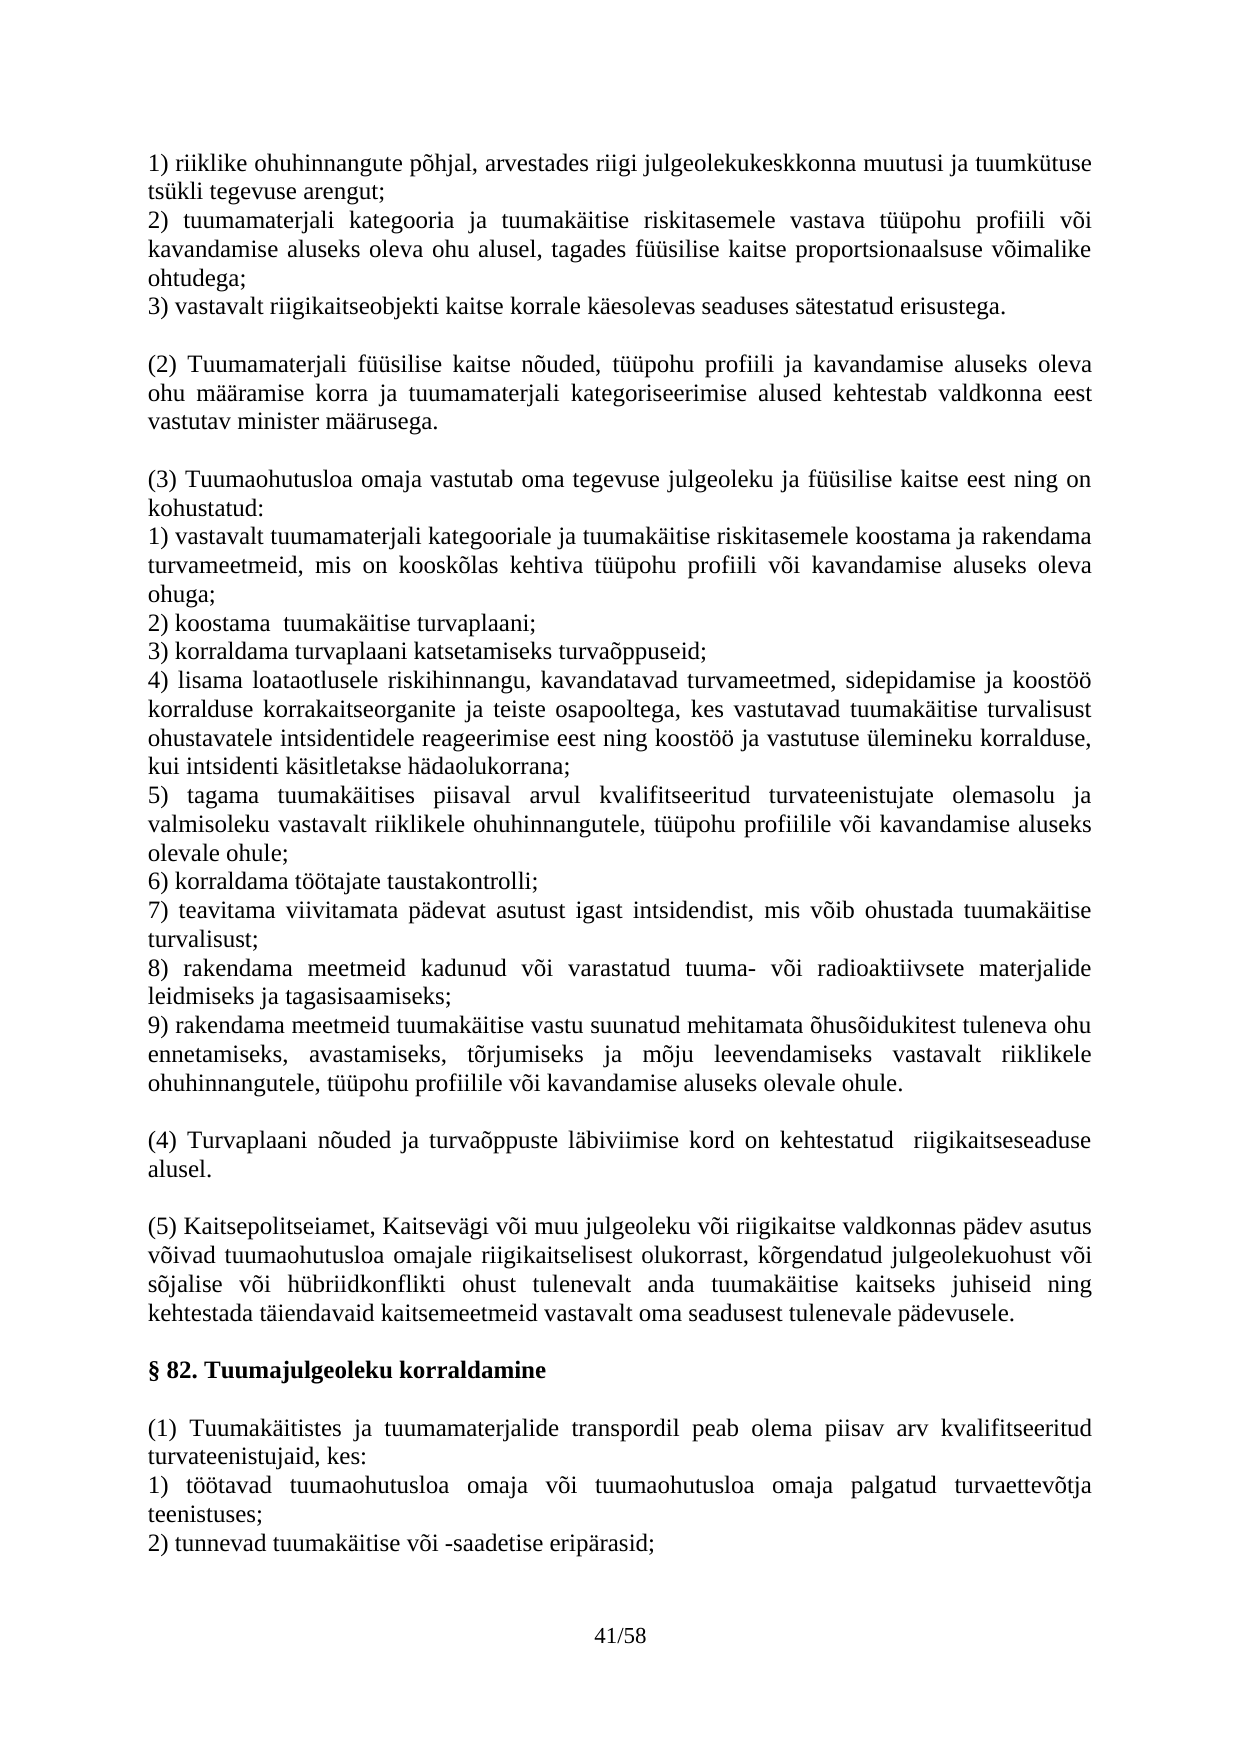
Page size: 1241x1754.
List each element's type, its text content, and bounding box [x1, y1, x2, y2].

text § 82. Tuumajulgeoleku korraldamine [148, 1355, 1093, 1384]
text 7) teavitama viivitamata pädevat asutust igast intsidendist, mis võib ohustada tuumakäitise turvalisust; [148, 895, 1093, 953]
text 2) tunnevad tuumakäitise või -saadetise eripärasid; [148, 1528, 1093, 1556]
text 5) tagama tuumakäitises piisaval arvul kvalifitseeritud turvateenistujate olemasolu ja valmisoleku vastavalt riiklikele ohuhinnangutele, tüüpohu profiilile või kavandamise aluseks olevale ohule; [148, 780, 1093, 866]
text 4) lisama loataotlusele riskihinnangu, kavandatavad turvameetmed, sidepidamise ja koostöö korralduse korrakaitseorganite ja teiste osapooltega, kes vastutavad tuumakäitise turvalisust ohustavatele intsidentidele reageerimise eest ning koostöö ja vastutuse ülemineku korralduse, kui intsidenti käsitletakse hädaolukorrana; [148, 665, 1093, 780]
text 1) riiklike ohuhinnangute põhjal, arvestades riigi julgeolekukeskkonna muutusi ja tuumkütuse tsükli tegevuse arengut; [148, 148, 1093, 205]
text 3) korraldama turvaplaani katsetamiseks turvaõppuseid; [148, 636, 1093, 665]
text 2) koostama tuumakäitise turvaplaani; [148, 608, 1093, 636]
text 8) rakendama meetmeid kadunud või varastatud tuuma- või radioaktiivsete materjalide leidmiseks ja tagasisaamiseks; [148, 953, 1093, 1010]
text 3) vastavalt riigikaitseobjekti kaitse korrale käesolevas seaduses sätestatud erisustega. [148, 291, 1093, 320]
text 6) korraldama töötajate taustakontrolli; [148, 866, 1093, 895]
text 2) tuumamaterjali kategooria ja tuumakäitise riskitasemele vastava tüüpohu profiili või kavandamise aluseks oleva ohu alusel, tagades füüsilise kaitse proportsionaalsuse võimalike ohtudega; [148, 205, 1093, 291]
text (4) Turvaplaani nõuded ja turvaõppuste läbiviimise kord on kehtestatud riigikaitseseaduse alusel. [148, 1125, 1093, 1183]
text (1) Tuumakäitistes ja tuumamaterjalide transpordil peab olema piisav arv kvalifitseeritud turvateenistujaid, kes: [148, 1413, 1093, 1470]
text (2) Tuumamaterjali füüsilise kaitse nõuded, tüüpohu profiili ja kavandamise aluseks oleva ohu määramise korra ja tuumamaterjali kategoriseerimise alused kehtestab valdkonna eest vastutav minister määrusega. [148, 320, 1093, 435]
text (5) Kaitsepolitseiamet, Kaitsevägi või muu julgeoleku või riigikaitse valdkonnas pädev asutus võivad tuumaohutusloa omajale riigikaitselisest olukorrast, kõrgendatud julgeolekuohust või sõjalise või hübriidkonflikti ohust tulenevalt anda tuumakäitise kaitseks juhiseid ning kehtestada täiendavaid kaitsemeetmeid vastavalt oma seadusest tulenevale pädevusele. [148, 1211, 1093, 1326]
text 9) rakendama meetmeid tuumakäitise vastu suunatud mehitamata õhusõidukitest tuleneva ohu ennetamiseks, avastamiseks, tõrjumiseks ja mõju leevendamiseks vastavalt riiklikele ohuhinnangutele, tüüpohu profiilile või kavandamise aluseks olevale ohule. [148, 1010, 1093, 1096]
text (3) Tuumaohutusloa omaja vastutab oma tegevuse julgeoleku ja füüsilise kaitse eest ning on kohustatud: [148, 464, 1093, 521]
text 1) töötavad tuumaohutusloa omaja või tuumaohutusloa omaja palgatud turvaettevõtja teenistuses; [148, 1470, 1093, 1528]
text 1) vastavalt tuumamaterjali kategooriale ja tuumakäitise riskitasemele koostama ja rakendama turvameetmeid, mis on kooskõlas kehtiva tüüpohu profiili või kavandamise aluseks oleva ohuga; [148, 521, 1093, 608]
